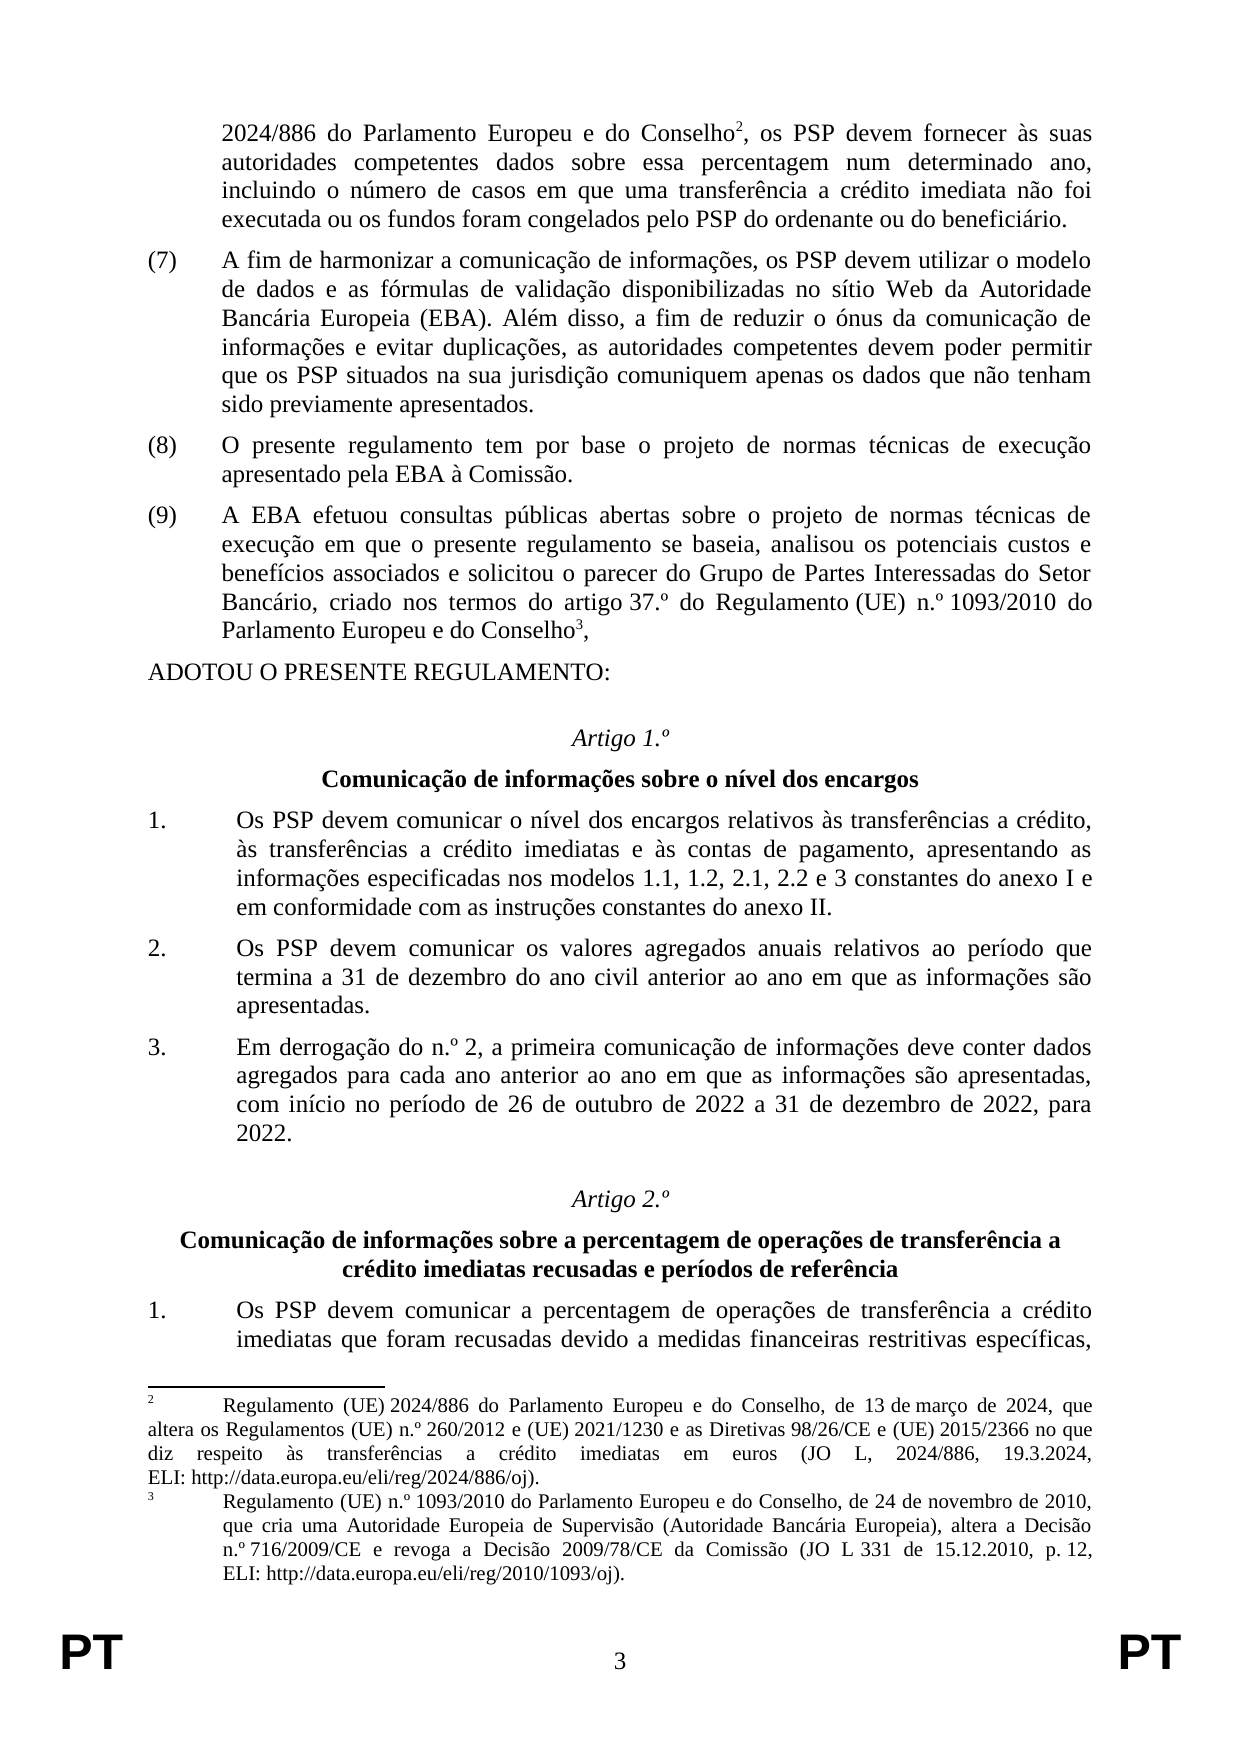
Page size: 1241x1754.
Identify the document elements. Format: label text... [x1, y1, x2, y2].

text (7) A fim de harmonizar a comunicação de informações, os PSP devem utilizar o modelo de dados e as fórmulas de validação disponibilizadas no sítio Web da Autoridade Bancária Europeia (EBA). Além disso, a fim de reduzir o ónus da comunicação de informações e evitar duplicações, as autoridades competentes devem poder permitir que os PSP situados na sua jurisdição comuniquem apenas os dados que não tenham sido previamente apresentados. [148, 246, 1093, 418]
text (9) A EBA efetuou consultas públicas abertas sobre o projeto de normas técnicas de execução em que o presente regulamento se baseia, analisou os potenciais custos e benefícios associados e solicitou o parecer do Grupo de Partes Interessadas do Setor Bancário, criado nos termos do artigo 37.º do Regulamento (UE) n.º 1093/2010 do Parlamento Europeu e do Conselho, [148, 501, 1093, 644]
text 3. Em derrogação do n.º 2, a primeira comunicação de informações deve conter dados agregados para cada ano anterior ao ano em que as informações são apresentadas, com início no período de 26 de outubro de 2022 a 31 de dezembro de 2022, para 2022. [148, 1032, 1093, 1147]
text Comunicação de informações sobre a percentagem de operações de transferência a crédito imediatas recusadas e períodos de referência [148, 1226, 1093, 1283]
text Artigo 2.º [148, 1184, 1093, 1213]
text Comunicação de informações sobre o nível dos encargos [148, 764, 1093, 793]
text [148, 1296, 1093, 1353]
text 2. Os PSP devem comunicar os valores agregados anuais relativos ao período que termina a 31 de dezembro do ano civil anterior ao ano em que as informações são apresentadas. [148, 933, 1093, 1019]
text 1. Os PSP devem comunicar o nível dos encargos relativos às transferências a crédito, às transferências a crédito imediatas e às contas de pagamento, apresentando as informações especificadas nos modelos 1.1, 1.2, 2.1, 2.2 e 3 constantes do anexo I e em conformidade com as instruções constantes do anexo II. [148, 806, 1093, 921]
text ADOTOU O PRESENTE REGULAMENTO: [148, 657, 1093, 686]
text (8) O presente regulamento tem por base o projeto de normas técnicas de execução apresentado pela EBA à Comissão. [148, 431, 1093, 488]
text Artigo 1.º [148, 723, 1093, 752]
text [148, 118, 1093, 233]
